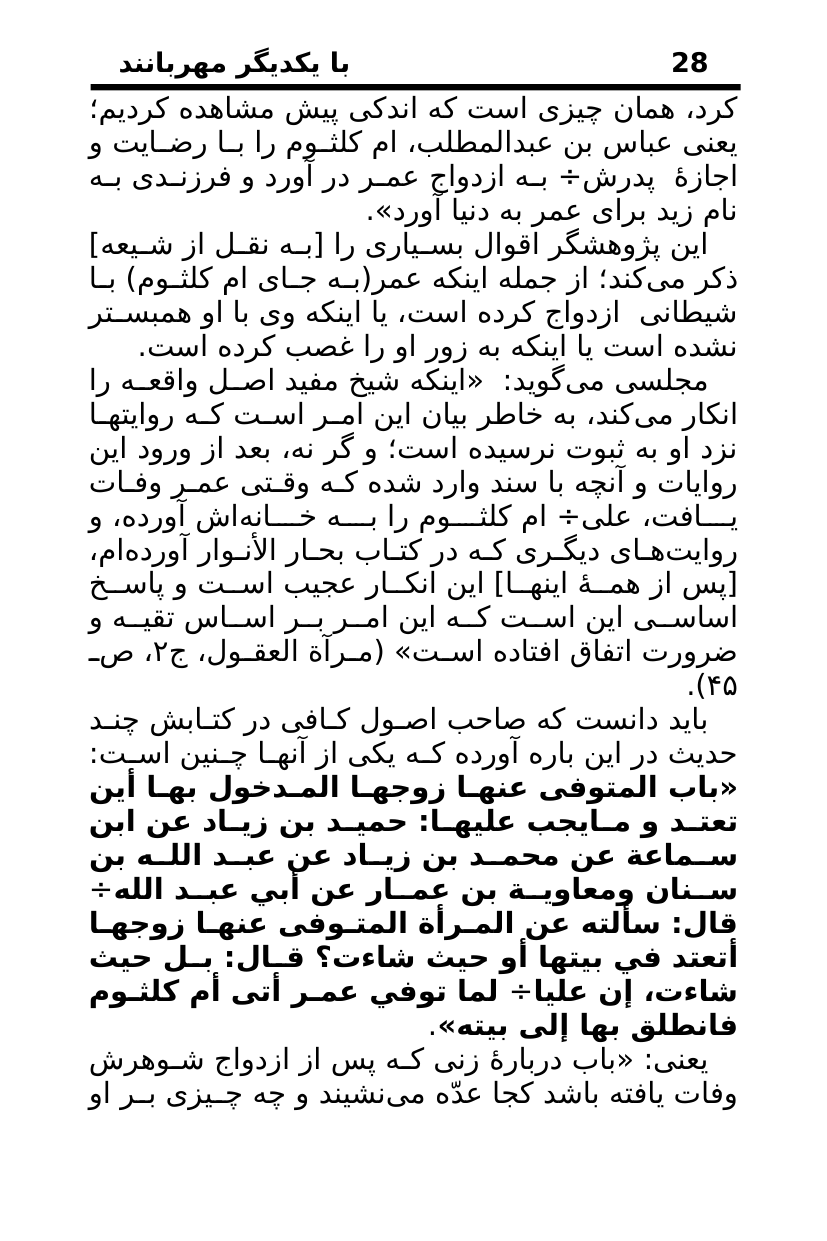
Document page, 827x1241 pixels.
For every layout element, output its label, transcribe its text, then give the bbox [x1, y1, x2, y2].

text این پژوهشگر اقوال بسیاری را [به نقل از شیعه] ذکر می‌کند؛ از جمله اینکه عمر(به جای ام کلثوم) با شیطانی ازدواج کرده است، یا اینکه وی با او همبستر نشده است یا اینکه به زور او را غصب کرده است. [89, 227, 738, 363]
text باید دانست که صاحب اصول کافی در کتابش چند حدیث در این باره آورده که یکی از آنها چنین است: «باب المتوفی عنها زوجها المدخول بها أین تعتد و مایجب علیها: حميد بن زياد عن ابن سماعة عن محمد بن زياد عن عبد الله بن سنان ومعاوية بن عمار عن أبي عبد الله÷ قال: سألته عن المرأة المتوفى عنها زوجها أتعتد في بيتها أو حيث شاءت؟ قال: بل حيث شاءت، إن عليا÷ لما توفي عمر أتى أم كلثوم فانطلق بها إلى بيته». [89, 703, 738, 1042]
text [89, 1042, 738, 1110]
text مجلسی می‌گوید: «اینکه شیخ مفید اصل واقعه را انکار می‌کند، به خاطر بیان این امر است که روایتها نزد او به ثبوت نرسیده است؛ و گر نه، بعد از ورود این روایات و آنچه با سند وارد شده که وقتی عمر وفات یافت، علی÷ ام کلثوم را به خانه‌اش آورده، و روایت‌های دیگری که در کتاب بحار الأنوار آورده‌ام، [پس از همهٔ اینها] این انکار عجیب است و پاسخ اساسی این است که این امر بر اساس تقیه و ضرورت اتفاق افتاده است» (مرآة العقول، ج۲، ص۴۵). [89, 363, 738, 703]
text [89, 91, 738, 227]
